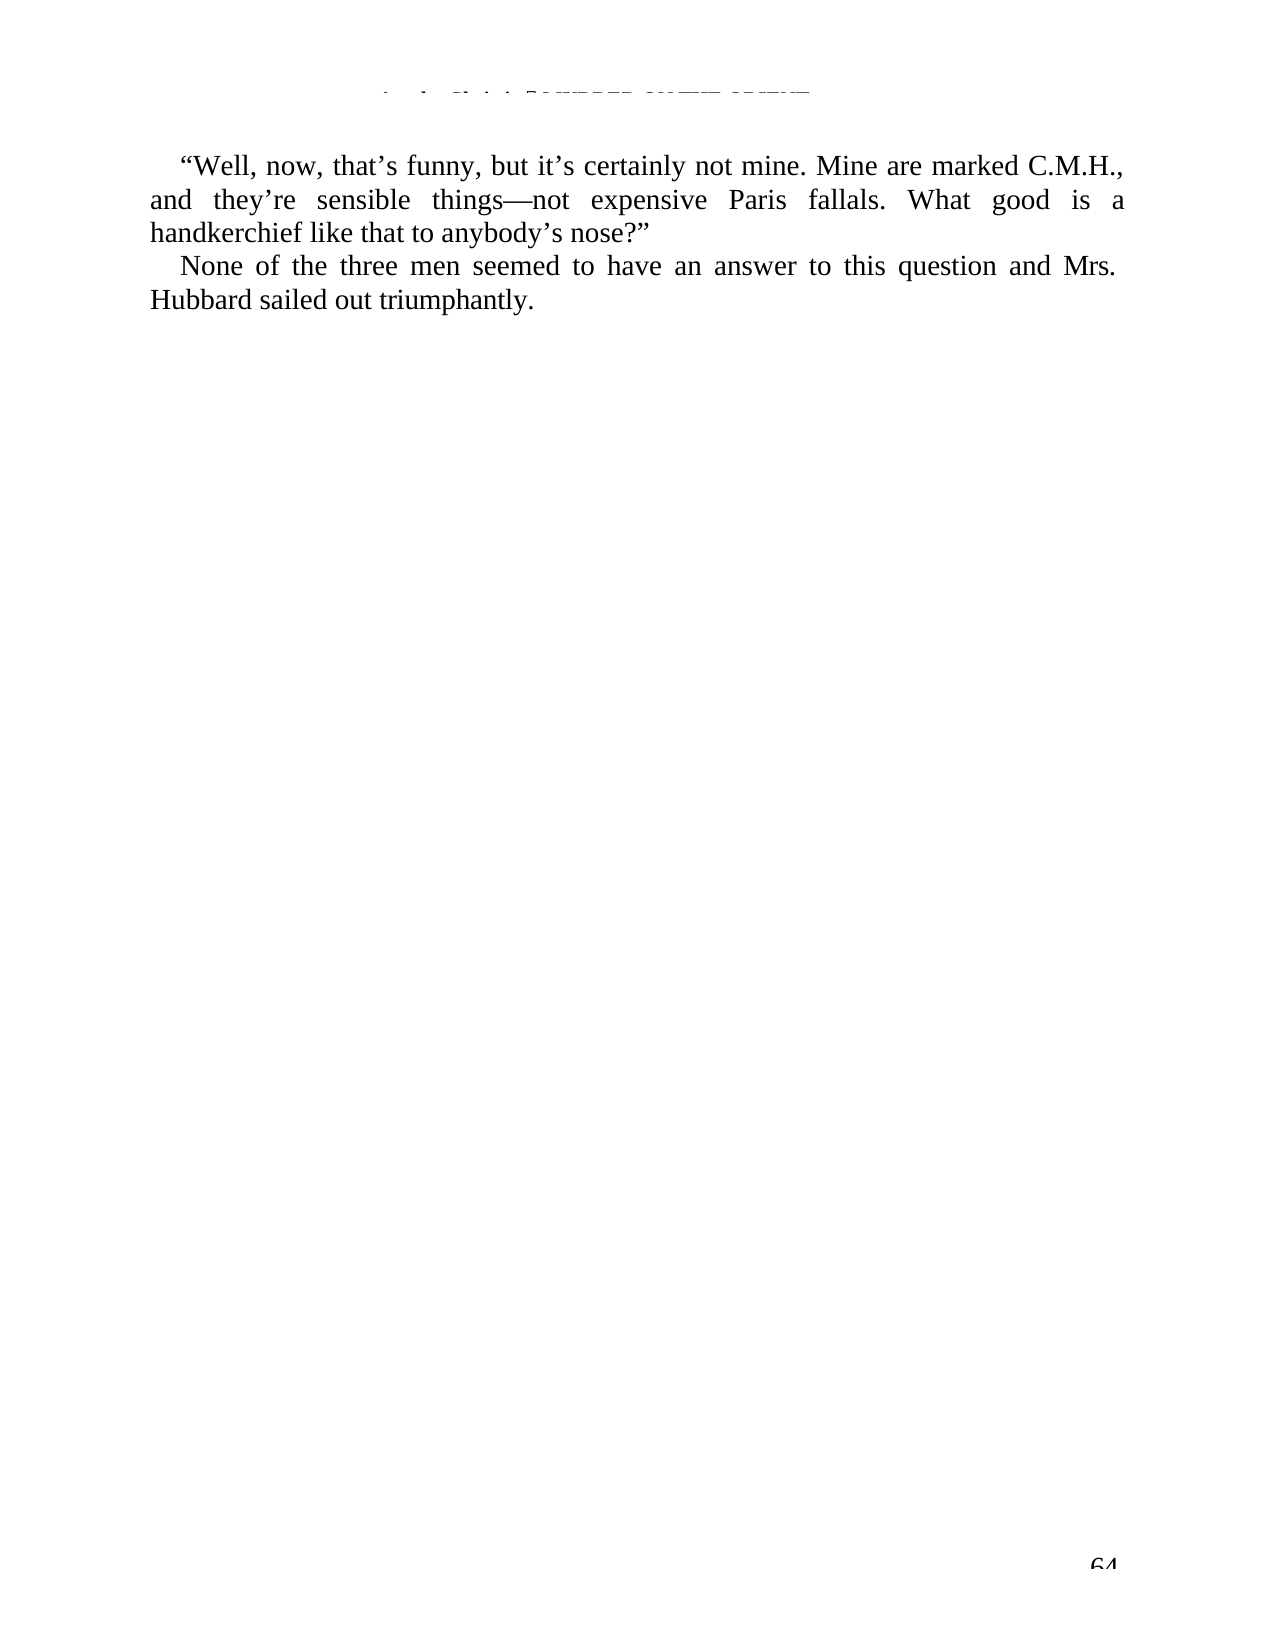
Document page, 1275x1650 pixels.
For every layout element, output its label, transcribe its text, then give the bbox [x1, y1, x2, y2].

text Hubbard sailed out triumphantly. [150, 282, 1137, 316]
text None of the three men seemed to have an answer to this question and Mrs. [180, 249, 1137, 282]
text “Well, now, that’s funny, but it’s certainly not mine. Mine are marked C.M.H., and they’re sensible things—not expensive Paris fallals. What good is a handkerchief like that to anybody’s nose?” [150, 148, 1125, 249]
